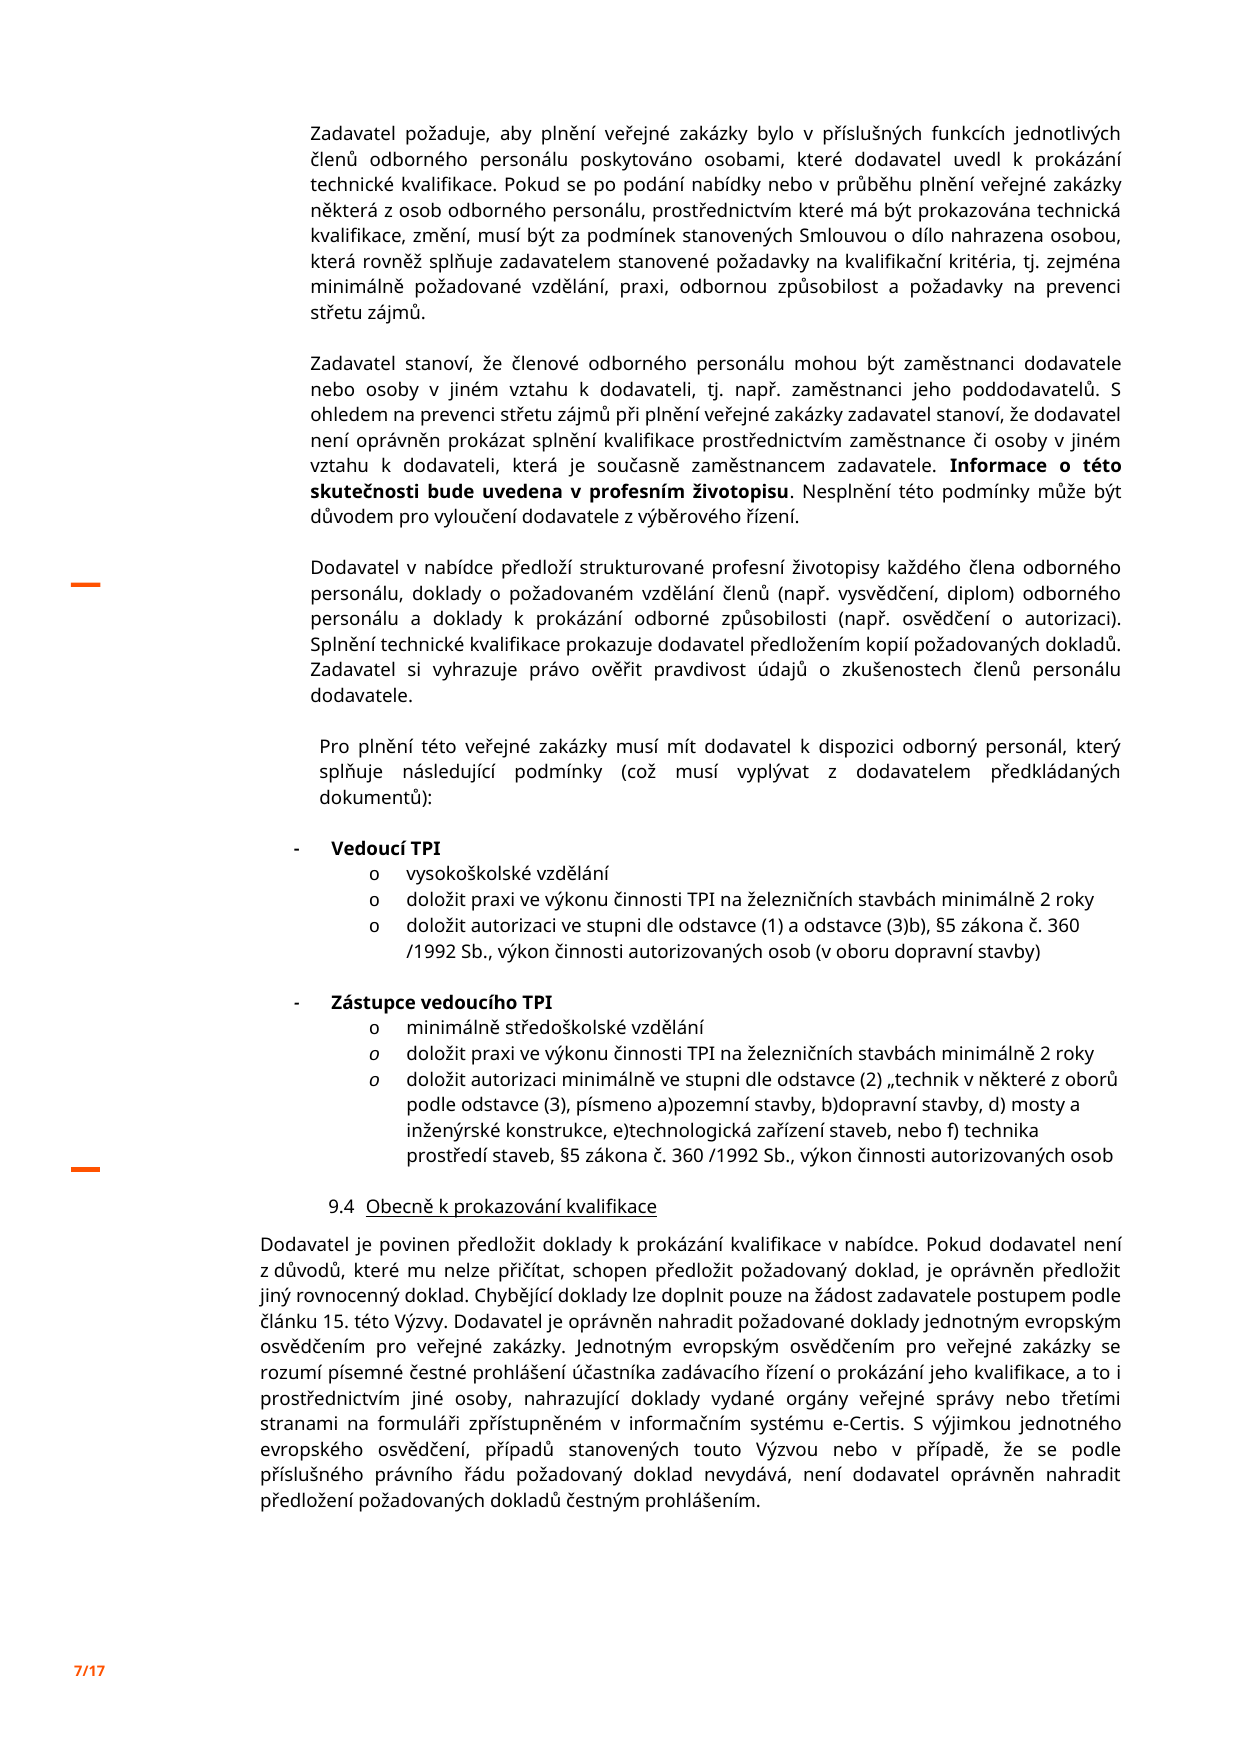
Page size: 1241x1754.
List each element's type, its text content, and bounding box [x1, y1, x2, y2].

list doložit praxi ve výkonu činnosti TPI na železničních stavbách minimálně 2 roky [369, 886, 1122, 912]
list doložit autorizaci ve stupni dle odstavce (1) a odstavce (3)b), §5 zákona č. 360 /1992 Sb., výkon činnosti autorizovaných osob (v oboru dopravní stavby) [369, 912, 1122, 963]
text Zadavatel požaduje, aby plnění veřejné zakázky bylo v příslušných funkcích jednotlivých členů odborného personálu poskytováno osobami, které dodavatel uvedl k prokázání technické kvalifikace. Pokud se po podání nabídky nebo v průběhu plnění veřejné zakázky některá z osob odborného personálu, prostřednictvím které má být prokazována technická kvalifikace, změní, musí být za podmínek stanovených Smlouvou o dílo nahrazena osobou, která rovněž splňuje zadavatelem stanovené požadavky na kvalifikační kritéria, tj. zejména minimálně požadované vzdělání, praxi, odbornou způsobilost a požadavky na prevenci střetu zájmů. [310, 121, 1122, 325]
list Obecně k prokazování kvalifikace [328, 1194, 1122, 1219]
list Vedoucí TPI [294, 835, 1122, 861]
text Dodavatel v nabídce předloží strukturované profesní životopisy každého člena odborného personálu, doklady o požadovaném vzdělání členů (např. vysvědčení, diplom) odborného personálu a doklady k prokázání odborné způsobilosti (např. osvědčení o autorizaci). Splnění technické kvalifikace prokazuje dodavatel předložením kopií požadovaných dokladů. Zadavatel si vyhrazuje právo ověřit pravdivost údajů o zkušenostech členů personálu dodavatele. [310, 554, 1122, 708]
text Dodavatel je povinen předložit doklady k prokázání kvalifikace v nabídce. Pokud dodavatel není z důvodů, které mu nelze přičítat, schopen předložit požadovaný doklad, je oprávněn předložit jiný rovnocenný doklad. Chybějící doklady lze doplnit pouze na žádost zadavatele postupem podle článku 15. této Výzvy. Dodavatel je oprávněn nahradit požadované doklady jednotným evropským osvědčením pro veřejné zakázky. Jednotným evropským osvědčením pro veřejné zakázky se rozumí písemné čestné prohlášení účastníka zadávacího řízení o prokázání jeho kvalifikace, a to i prostřednictvím jiné osoby, nahrazující doklady vydané orgány veřejné správy nebo třetími stranami na formuláři zpřístupněném v informačním systému e-Certis. S výjimkou jednotného evropského osvědčení, případů stanovených touto Výzvou nebo v případě, že se podle příslušného právního řádu požadovaný doklad nevydává, není dodavatel oprávněn nahradit předložení požadovaných dokladů čestným prohlášením. [260, 1232, 1122, 1512]
text Pro plnění této veřejné zakázky musí mít dodavatel k dispozici odborný personál, který splňuje následující podmínky (což musí vyplývat z dodavatelem předkládaných dokumentů): [319, 733, 1122, 810]
list doložit autorizaci minimálně ve stupni dle odstavce (2) „technik v některé z oborů podle odstavce (3), písmeno a)pozemní stavby, b)dopravní stavby, d) mosty a inženýrské konstrukce, e)technologická zařízení staveb, nebo f) technika prostředí staveb, §5 zákona č. 360 /1992 Sb., výkon činnosti autorizovaných osob [369, 1066, 1122, 1168]
list minimálně středoškolské vzdělání [369, 1014, 1122, 1040]
list doložit praxi ve výkonu činnosti TPI na železničních stavbách minimálně 2 roky [369, 1040, 1122, 1066]
list Zástupce vedoucího TPI [294, 989, 1122, 1014]
list vysokoškolské vzdělání [369, 861, 1122, 886]
text Zadavatel stanoví, že členové odborného personálu mohou být zaměstnanci dodavatele nebo osoby v jiném vztahu k dodavateli, tj. např. zaměstnanci jeho poddodavatelů. S ohledem na prevenci střetu zájmů při plnění veřejné zakázky zadavatel stanoví, že dodavatel není oprávněn prokázat splnění kvalifikace prostřednictvím zaměstnance či osoby v jiném vztahu k dodavateli, která je současně zaměstnancem zadavatele. Informace o této skutečnosti bude uvedena v profesním životopisu. Nesplnění této podmínky může být důvodem pro vyloučení dodavatele z výběrového řízení. [310, 350, 1122, 529]
